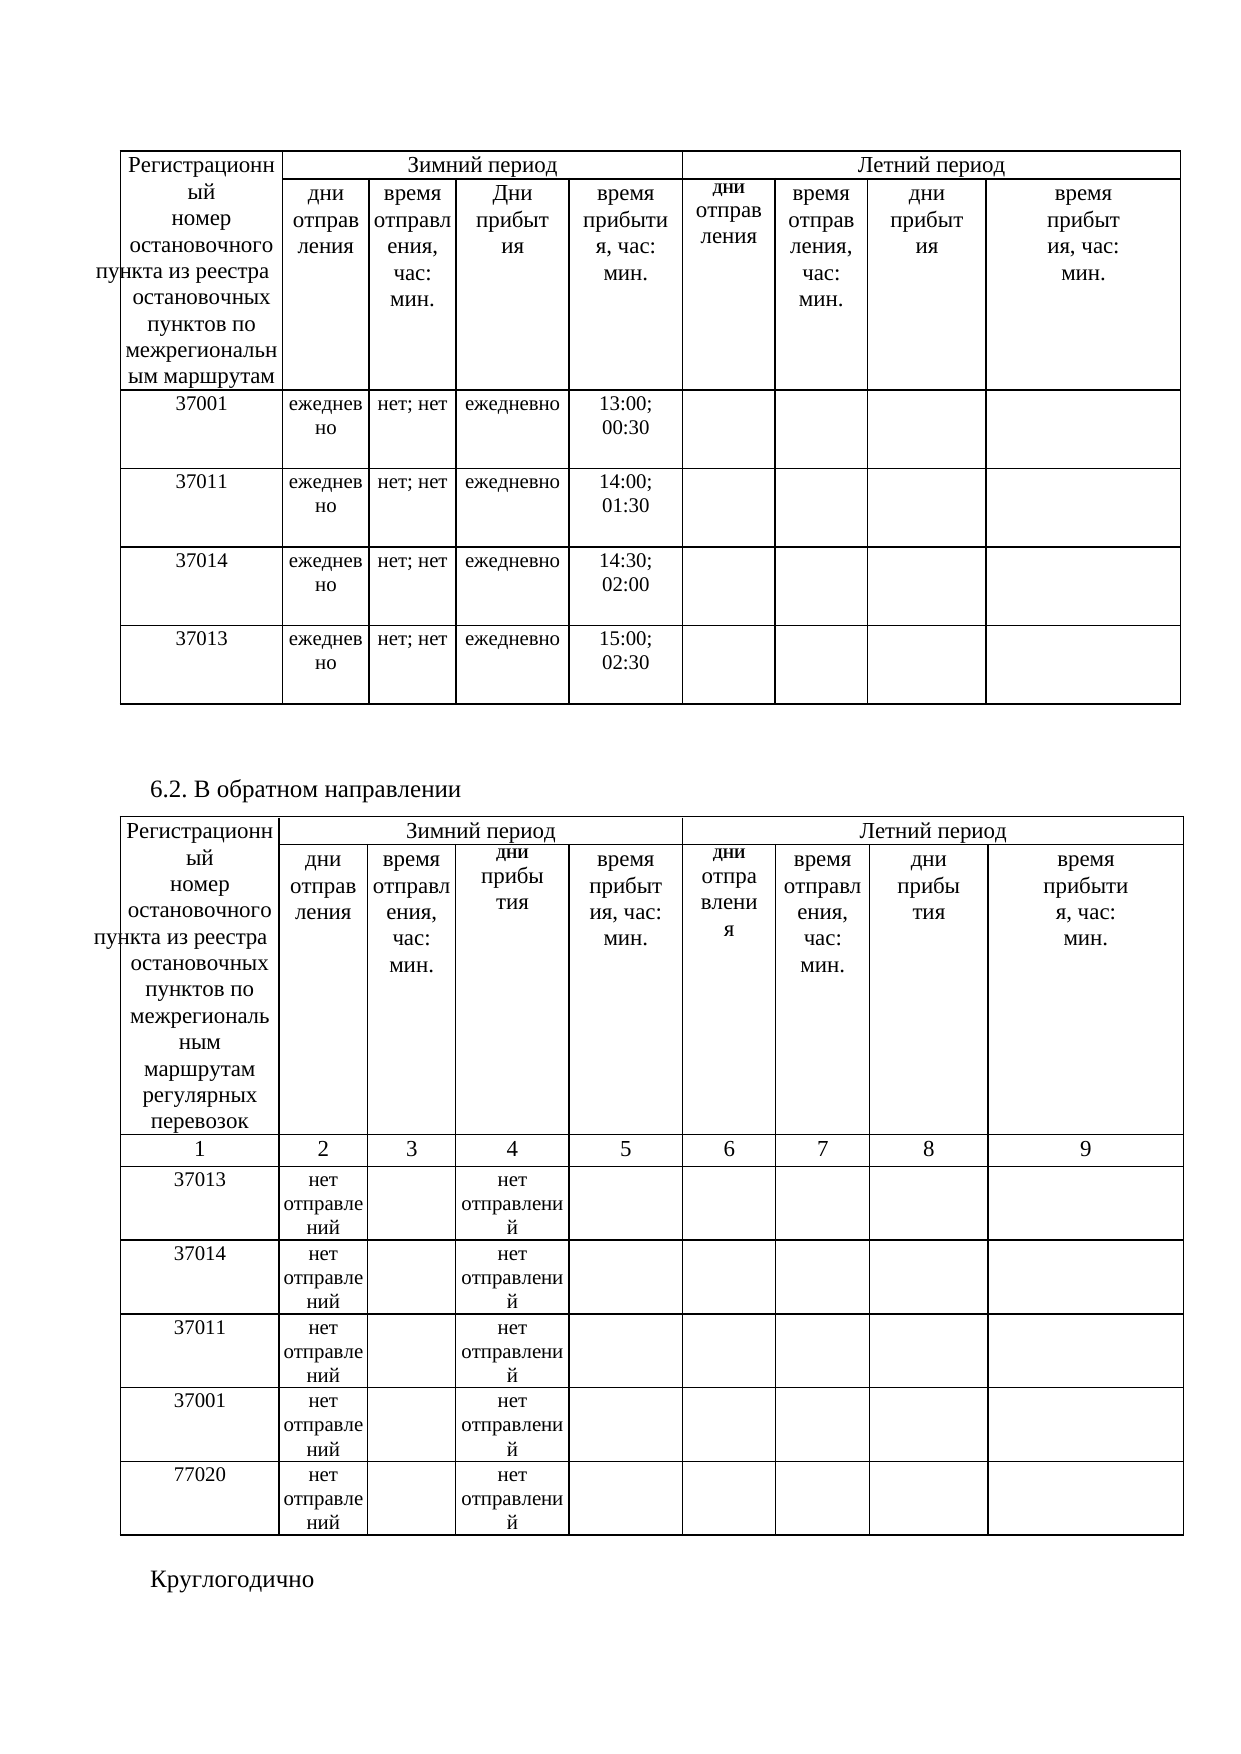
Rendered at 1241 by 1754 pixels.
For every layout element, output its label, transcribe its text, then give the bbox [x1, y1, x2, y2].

table_cell [870, 1388, 987, 1461]
table_cell нет отправлений [280, 1462, 367, 1534]
table_cell [989, 1167, 1183, 1239]
table_cell [776, 391, 867, 468]
table_cell [776, 1388, 869, 1461]
table_cell ежедневно [283, 548, 368, 624]
table_cell нет отправлений [280, 1241, 367, 1313]
table_cell 37011 [121, 1315, 278, 1387]
table_cell 37001 [121, 1388, 278, 1461]
table_cell [368, 1241, 455, 1313]
table_cell [683, 1167, 775, 1239]
table_cell [570, 1462, 682, 1534]
table_cell 37013 [121, 1167, 278, 1239]
table_cell [868, 469, 985, 546]
table_cell [570, 1315, 682, 1387]
table_cell [570, 1167, 682, 1239]
table_cell нет отправлений [456, 1315, 568, 1387]
table_cell 4 [456, 1135, 568, 1166]
table_cell время прибыти я, час: мин. [989, 845, 1183, 1134]
table_cell [776, 1167, 869, 1239]
table_cell [989, 1388, 1183, 1461]
table_cell [987, 548, 1180, 624]
table_cell ежедневно [457, 391, 568, 468]
table_cell [683, 1462, 775, 1534]
table_cell 2 [280, 1135, 367, 1166]
table_cell [868, 391, 985, 468]
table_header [121, 152, 282, 389]
table_cell дни прибыт ия [868, 180, 985, 389]
table_cell [776, 1462, 869, 1534]
table_cell [776, 469, 867, 546]
table_cell [870, 1462, 987, 1534]
table_cell [868, 548, 985, 624]
table_cell нет отправлений [280, 1388, 367, 1461]
table_header Зимний период [280, 817, 682, 844]
table_cell время прибыт ия, час: мин. [570, 845, 682, 1134]
table_cell [683, 1315, 775, 1387]
table_cell ДНИ прибы тия [456, 845, 568, 1134]
table_cell время прибыт ия, час: мин. [987, 180, 1180, 389]
table_header Летний период [683, 817, 1183, 844]
table_cell нет отправлений [456, 1462, 568, 1534]
table_cell нет; нет [370, 626, 455, 703]
table_cell ежедневно [457, 469, 568, 546]
table_cell [368, 1315, 455, 1387]
table_cell 77020 [121, 1462, 278, 1534]
table_cell [570, 1241, 682, 1313]
table_cell время отправл ения, час: мин. [368, 845, 455, 1134]
table_cell 37013 [121, 626, 282, 703]
table_cell [989, 1241, 1183, 1313]
table_cell 9 [989, 1135, 1183, 1166]
table_cell [368, 1388, 455, 1461]
table_cell [683, 548, 774, 624]
table_cell ежедневно [283, 391, 368, 468]
table_cell время отправл ения, час: мин. [776, 845, 869, 1134]
table_cell 14:30; 02:00 [570, 548, 682, 624]
table_cell нет; нет [370, 548, 455, 624]
table_cell дни отправ ления [280, 845, 367, 1134]
table_cell [683, 1388, 775, 1461]
table_cell ДНИ отправ ления [683, 180, 774, 389]
table_cell ежедневно [457, 548, 568, 624]
table_cell время отправл ения, час: мин. [370, 180, 455, 389]
table_cell нет отправлений [456, 1388, 568, 1461]
table_cell [868, 626, 985, 703]
table_cell [870, 1241, 987, 1313]
table_cell дни прибы тия [870, 845, 987, 1134]
text 6.2. В обратном направлении [150, 774, 1090, 803]
table_cell 8 [870, 1135, 987, 1166]
table_cell 15:00; 02:30 [570, 626, 682, 703]
table_cell время отправ ления, час: мин. [776, 180, 867, 389]
table_header Летний период [683, 152, 1180, 178]
table_cell [776, 1315, 869, 1387]
table_cell дни отправ ления [283, 180, 368, 389]
table_cell нет; нет [370, 469, 455, 546]
table_cell [870, 1167, 987, 1239]
table_cell 5 [570, 1135, 682, 1166]
table_cell ежедневно [457, 626, 568, 703]
table_cell [570, 1388, 682, 1461]
table_cell 14:00; 01:30 [570, 469, 682, 546]
table_cell 7 [776, 1135, 869, 1166]
table_header Регистрационный номер остановочного пункта из реестра остановочных пунктов по межрегиональным маршрутам регулярных перевозок [121, 817, 279, 1134]
table_cell [776, 548, 867, 624]
table_cell [987, 626, 1180, 703]
table_cell нет отправлений [456, 1167, 568, 1239]
table_cell [683, 1241, 775, 1313]
table_cell 37001 [121, 391, 282, 468]
table_cell 37014 [121, 1241, 278, 1313]
table_cell нет отправлений [280, 1167, 367, 1239]
table_cell ежедневно [283, 626, 368, 703]
table_cell ежедневно [283, 469, 368, 546]
table_cell [870, 1315, 987, 1387]
table_cell [683, 626, 774, 703]
table_cell Дни прибыт ия [457, 180, 568, 389]
table_cell [989, 1462, 1183, 1534]
table_cell время прибыти я, час: мин. [570, 180, 682, 389]
table_cell [368, 1462, 455, 1534]
table_cell [989, 1315, 1183, 1387]
table_cell нет отправлений [456, 1241, 568, 1313]
table_cell 3 [368, 1135, 455, 1166]
table_cell 1 [121, 1135, 278, 1166]
table_header Зимний период [283, 152, 682, 178]
table_cell 13:00; 00:30 [570, 391, 682, 468]
table_cell 37011 [121, 469, 282, 546]
table_cell [683, 469, 774, 546]
table_cell [683, 391, 774, 468]
table_cell нет отправлений [280, 1315, 367, 1387]
table_cell [776, 1241, 869, 1313]
table_cell [368, 1167, 455, 1239]
text Круглогодично [150, 1564, 1090, 1593]
table_cell 37014 [121, 548, 282, 624]
table_cell нет; нет [370, 391, 455, 468]
table_cell [776, 626, 867, 703]
table_cell [987, 391, 1180, 468]
table_cell [987, 469, 1180, 546]
table_cell ДНИ отпра влени я [683, 845, 775, 1134]
table_cell 6 [683, 1135, 775, 1166]
